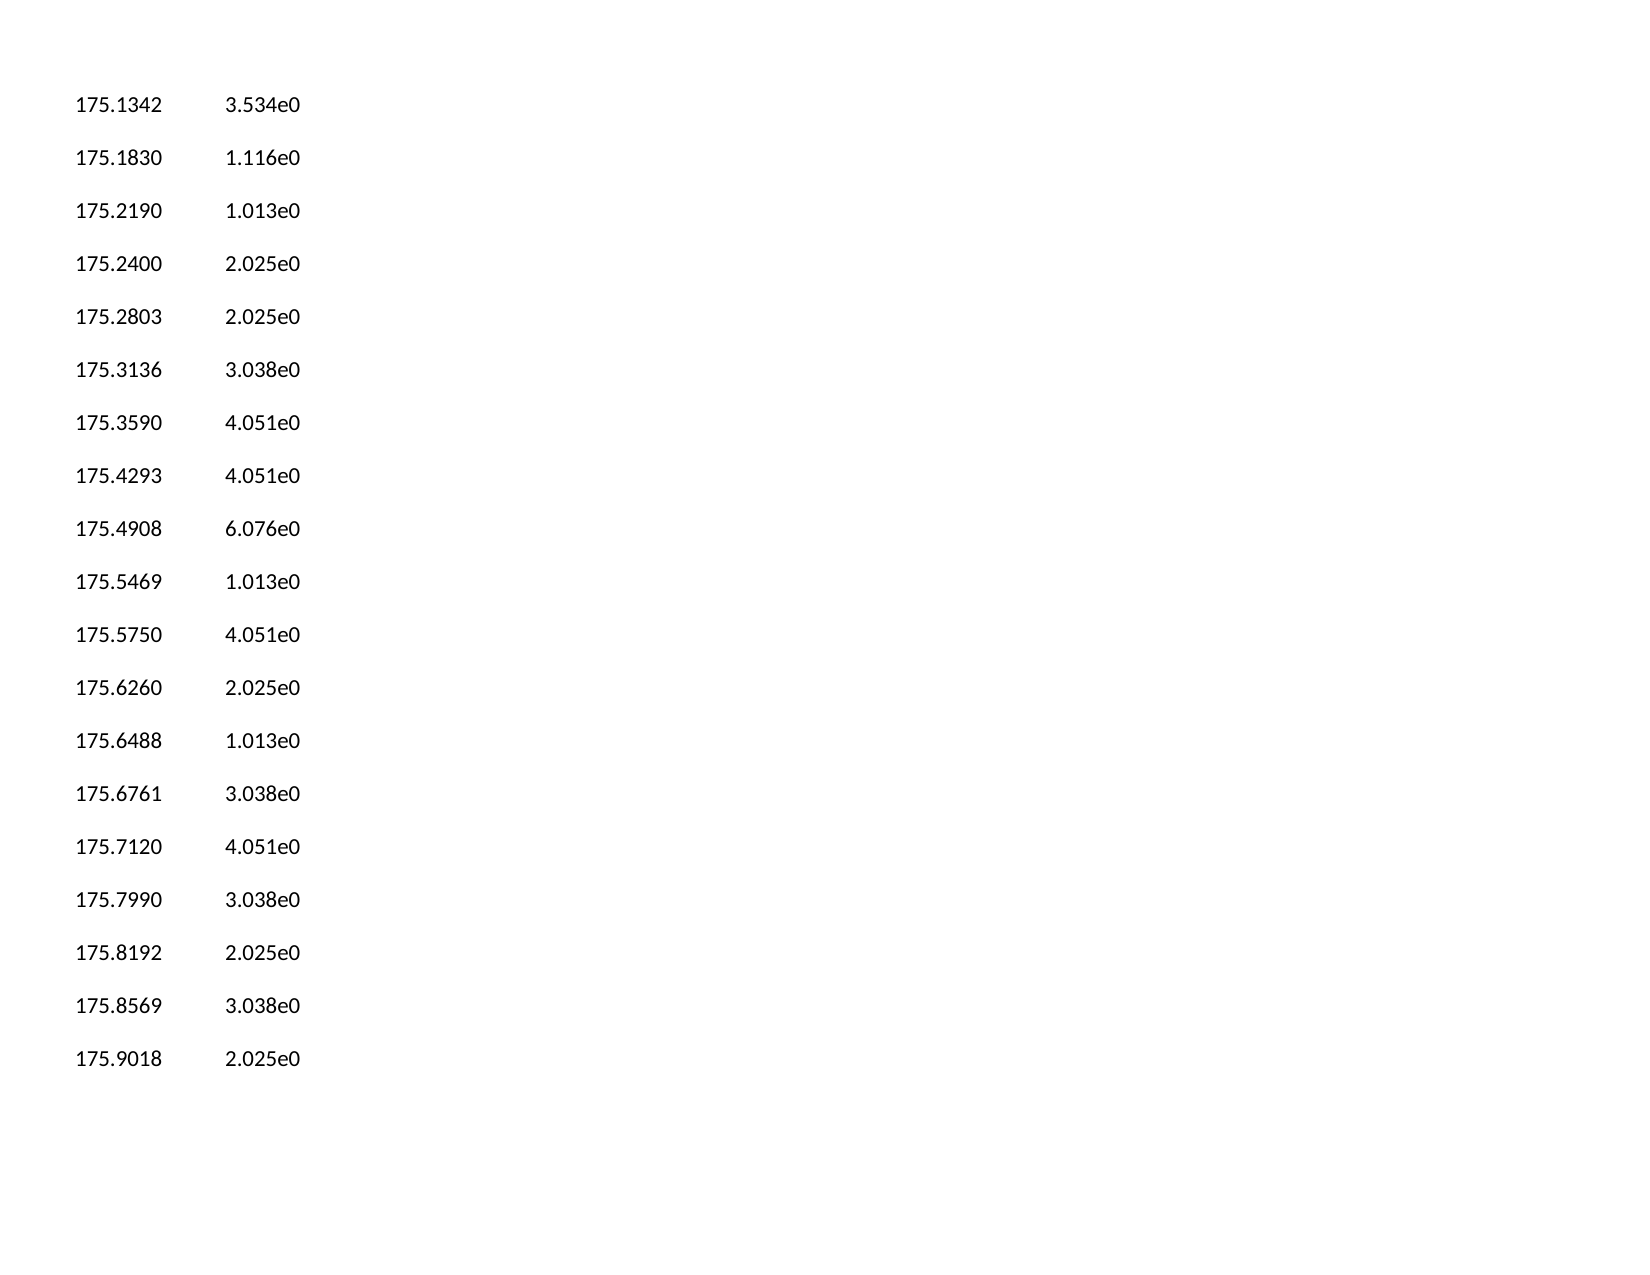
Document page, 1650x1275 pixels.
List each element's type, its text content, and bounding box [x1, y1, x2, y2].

text 175.6761 3.038e0 [75, 779, 1563, 807]
text 175.9018 2.025e0 [75, 1044, 1563, 1072]
text 175.3136 3.038e0 [75, 355, 1563, 383]
text 175.4293 4.051e0 [75, 461, 1563, 489]
text 175.2400 2.025e0 [75, 249, 1563, 277]
text 175.5750 4.051e0 [75, 620, 1563, 648]
text 175.5469 1.013e0 [75, 567, 1563, 595]
text 175.8569 3.038e0 [75, 991, 1563, 1019]
text 175.2803 2.025e0 [75, 302, 1563, 330]
text 175.6260 2.025e0 [75, 673, 1563, 701]
text 175.7990 3.038e0 [75, 885, 1563, 913]
text 175.3590 4.051e0 [75, 408, 1563, 436]
text 175.2190 1.013e0 [75, 196, 1563, 224]
text 175.1830 1.116e0 [75, 143, 1563, 171]
text 175.7120 4.051e0 [75, 832, 1563, 860]
text 175.4908 6.076e0 [75, 514, 1563, 542]
text 175.6488 1.013e0 [75, 726, 1563, 754]
text 175.8192 2.025e0 [75, 938, 1563, 966]
text 175.1342 3.534e0 [75, 90, 1563, 118]
